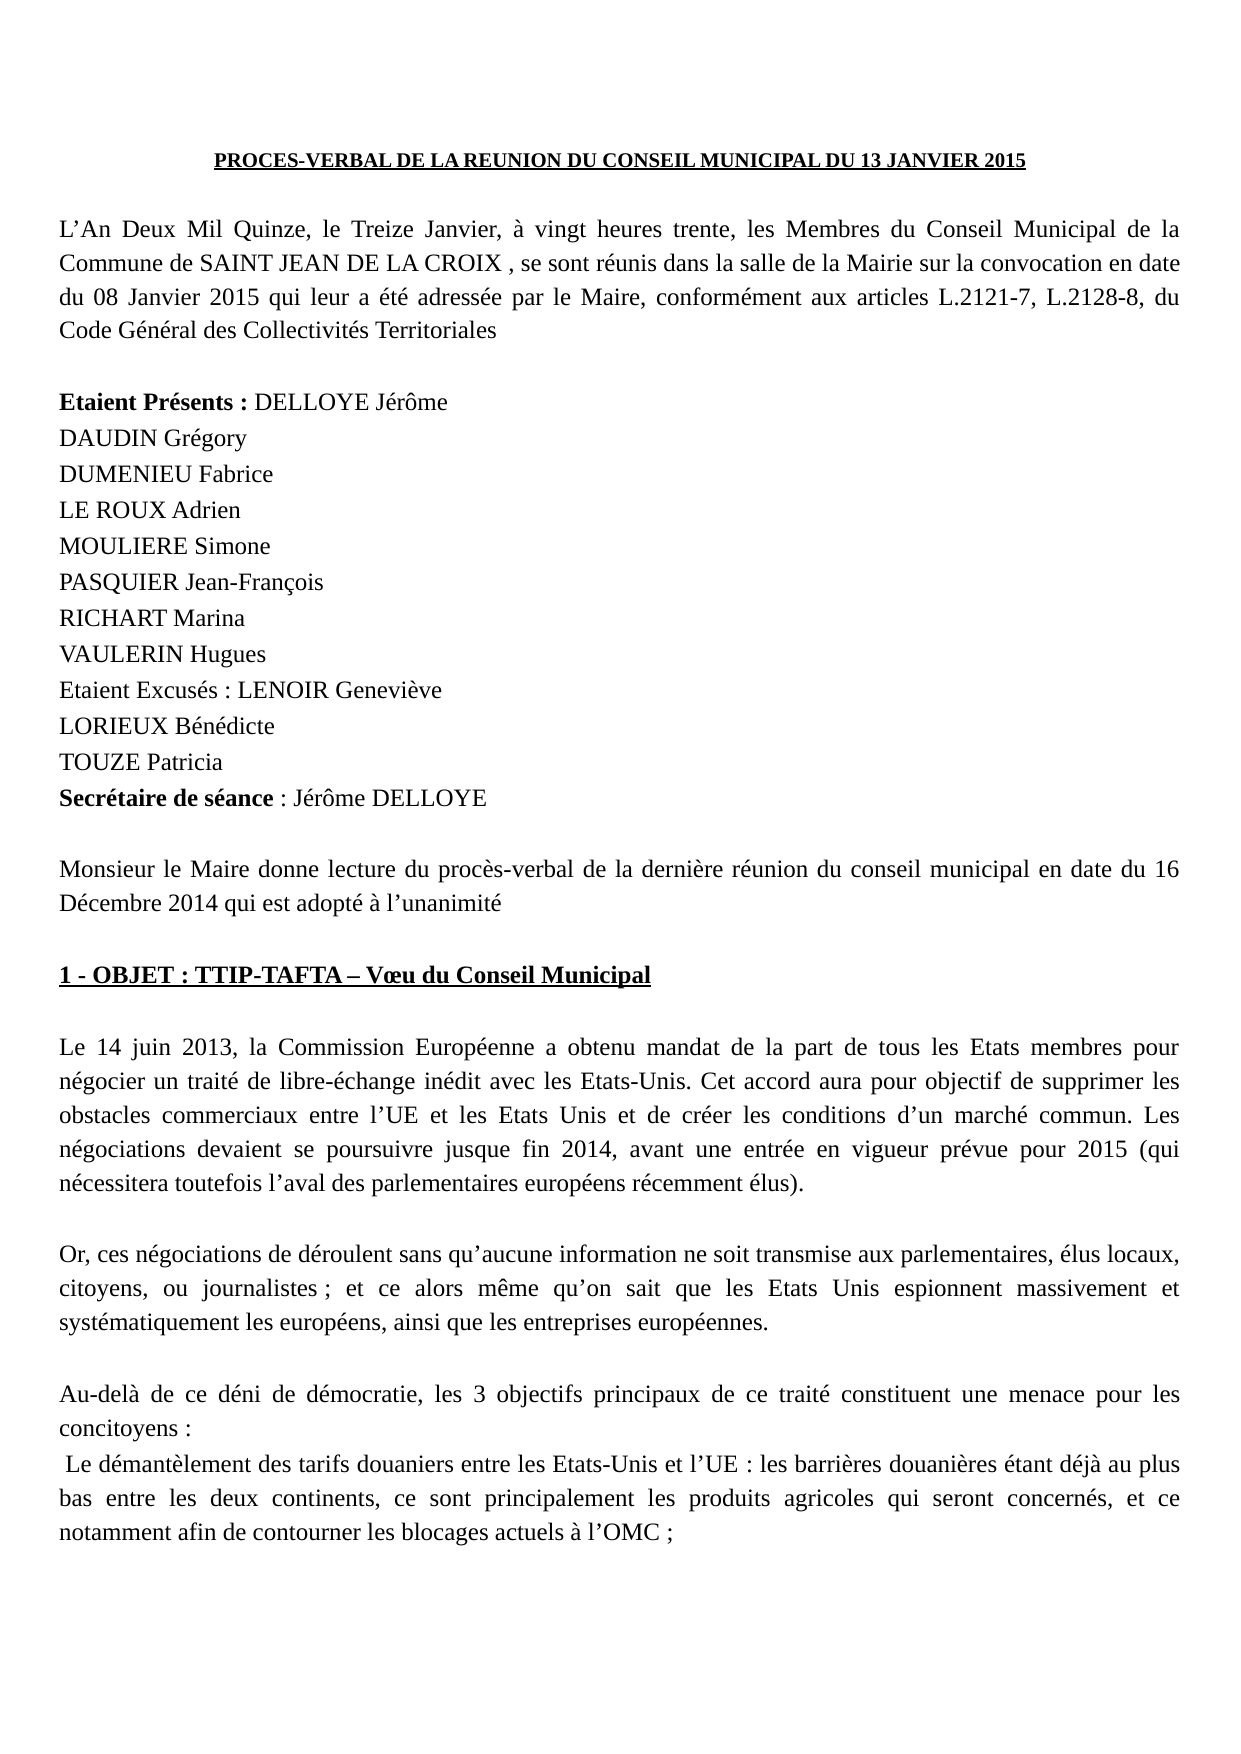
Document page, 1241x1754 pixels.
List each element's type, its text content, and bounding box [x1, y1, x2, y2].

text RICHART Marina [59, 603, 1181, 632]
text Etaient Excusés : LENOIR Geneviève [59, 675, 1181, 704]
text PROCES-VERBAL DE LA REUNION DU CONSEIL MUNICIPAL DU 13 JANVIER 2015 [59, 148, 1181, 172]
text Au-delà de ce déni de démocratie, les 3 objectifs principaux de ce traité constituent une menace pour les concitoyens : [59, 1379, 1181, 1442]
text Or, ces négociations de déroulent sans qu’aucune information ne soit transmise aux parlementaires, élus locaux, citoyens, ou journalistes ; et ce alors même qu’on sait que les Etats Unis espionnent massivement et systématiquement les européens, ainsi que les entreprises européennes. [59, 1239, 1181, 1336]
text Le démantèlement des tarifs douaniers entre les Etats-Unis et l’UE : les barrières douanières étant déjà au plus bas entre les deux continents, ce sont principalement les produits agricoles qui seront concernés, et ce notamment afin de contourner les blocages actuels à l’OMC ; [59, 1449, 1181, 1545]
text VAULERIN Hugues [59, 639, 1181, 668]
text LORIEUX Bénédicte [59, 711, 1181, 739]
text Le 14 juin 2013, la Commission Européenne a obtenu mandat de la part de tous les Etats membres pour négocier un traité de libre-échange inédit avec les Etats-Unis. Cet accord aura pour objectif de supprimer les obstacles commerciaux entre l’UE et les Etats Unis et de créer les conditions d’un marché commun. Les négociations devaient se poursuivre jusque fin 2014, avant une entrée en vigueur prévue pour 2015 (qui nécessitera toutefois l’aval des parlementaires européens récemment élus). [59, 1032, 1181, 1196]
text LE ROUX Adrien [59, 495, 1181, 524]
text Monsieur le Maire donne lecture du procès-verbal de la dernière réunion du conseil municipal en date du 16 Décembre 2014 qui est adopté à l’unanimité [59, 854, 1181, 917]
text 1 - OBJET : TTIP-TAFTA – Vœu du Conseil Municipal [59, 960, 1181, 989]
text PASQUIER Jean-François [59, 567, 1181, 596]
text DUMENIEU Fabrice [59, 459, 1181, 488]
text TOUZE Patricia [59, 747, 1181, 776]
text DAUDIN Grégory [59, 423, 1181, 452]
text MOULIERE Simone [59, 531, 1181, 560]
text Etaient Présents : DELLOYE Jérôme [59, 387, 1181, 416]
text Secrétaire de séance : Jérôme DELLOYE [59, 783, 1181, 811]
text L’An Deux Mil Quinze, le Treize Janvier, à vingt heures trente, les Membres du Conseil Municipal de la Commune de SAINT JEAN DE LA CROIX , se sont réunis dans la salle de la Mairie sur la convocation en date du 08 Janvier 2015 qui leur a été adressée par le Maire, conformément aux articles L.2121-7, L.2128-8, du Code Général des Collectivités Territoriales [59, 214, 1181, 344]
